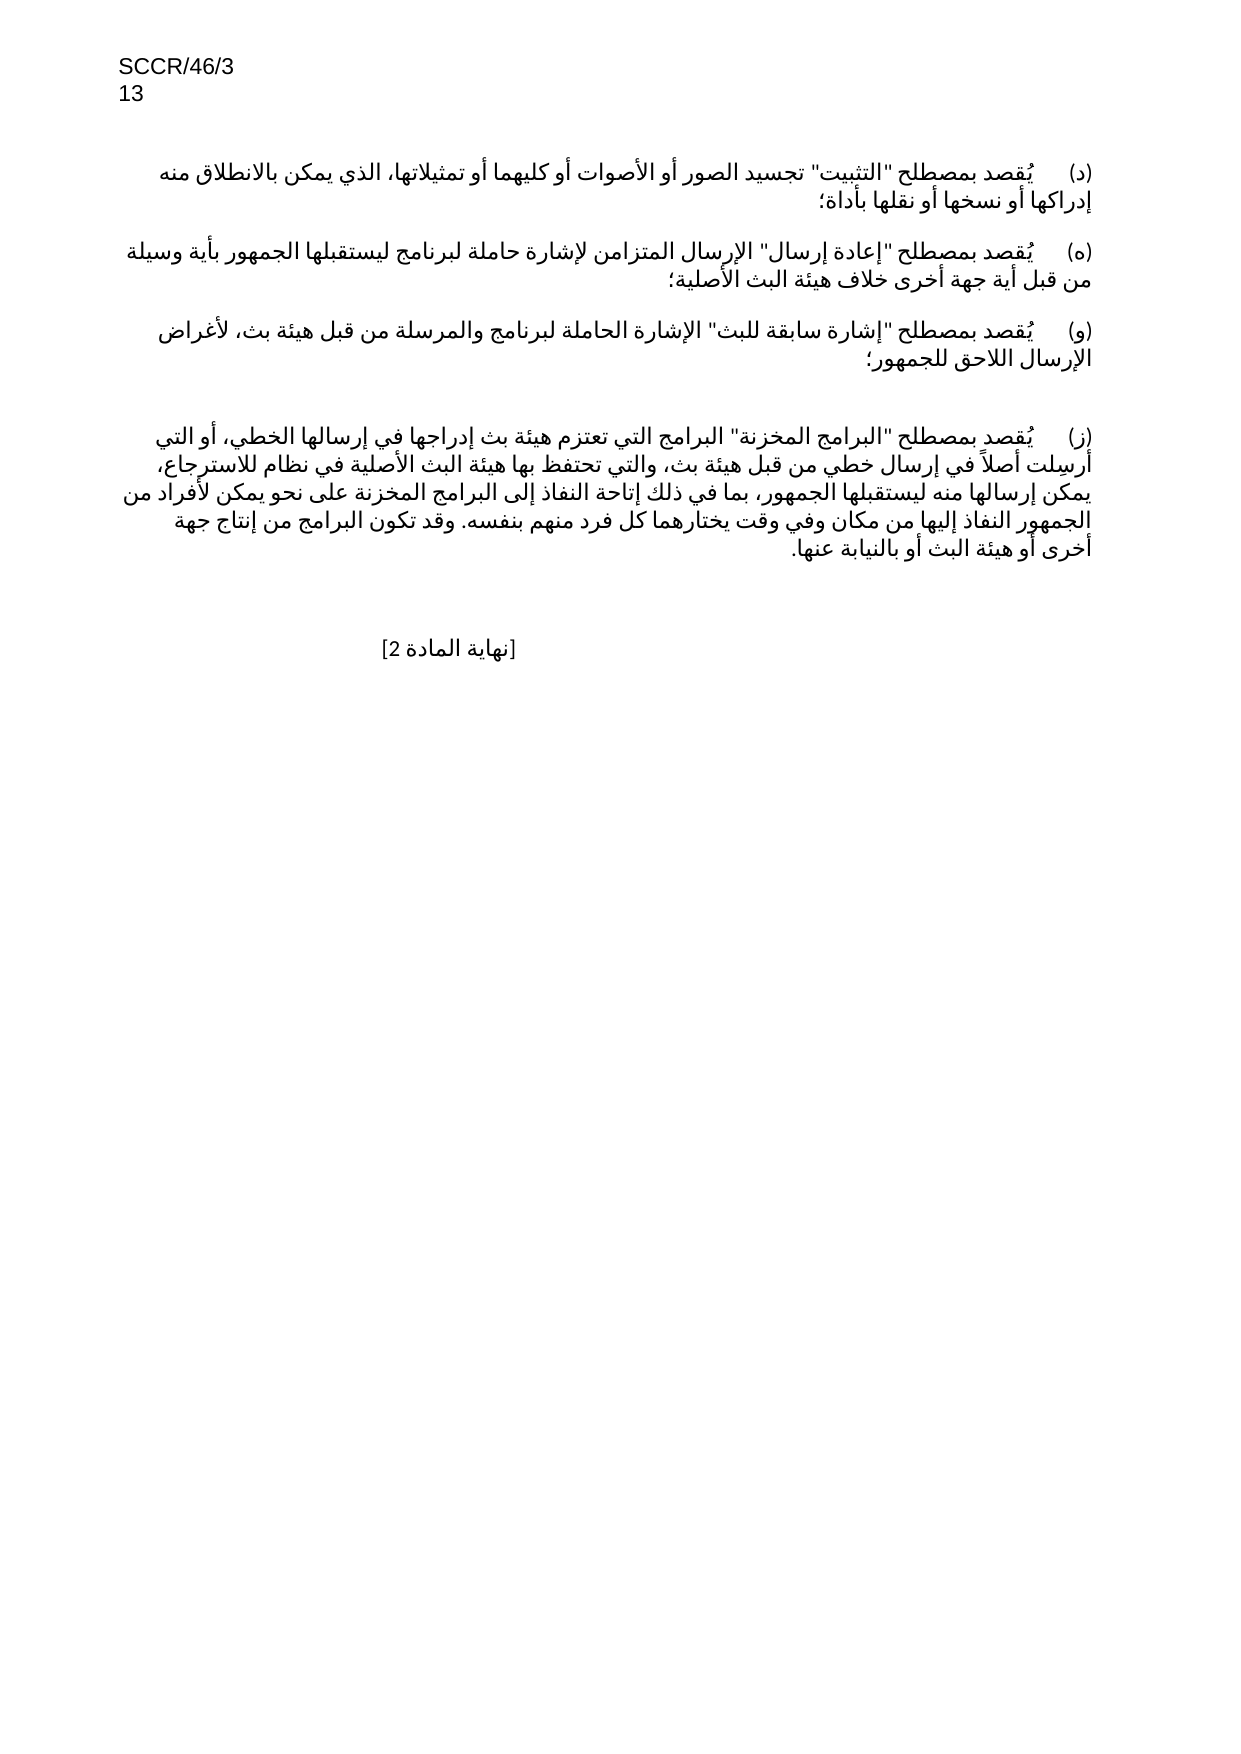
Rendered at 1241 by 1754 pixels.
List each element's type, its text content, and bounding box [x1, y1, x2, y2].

text [نهاية المادة 2] [118, 634, 516, 662]
text (د) يُقصد بمصطلح "التثبيت" تجسيد الصور أو الأصوات أو كليهما أو تمثيلاتها، الذي يمكن بالانطلاق منه إدراكها أو نسخها أو نقلها بأداة؛ [118, 158, 1092, 214]
text (ه) يُقصد بمصطلح "إعادة إرسال" الإرسال المتزامن لإشارة حاملة لبرنامج ليستقبلها الجمهور بأية وسيلة من قبل أية جهة أخرى خلاف هيئة البث الأصلية؛ [118, 237, 1092, 293]
text (ز) يُقصد بمصطلح "البرامج المخزنة" البرامج التي تعتزم هيئة بث إدراجها في إرسالها الخطي، أو التي أرسِلت أصلاً في إرسال خطي من قبل هيئة بث، والتي تحتفظ بها هيئة البث الأصلية في نظام للاسترجاع، يمكن إرسالها منه ليستقبلها الجمهور، بما في ذلك إتاحة النفاذ إلى البرامج المخزنة على نحو يمكن لأفراد من الجمهور النفاذ إليها من مكان وفي وقت يختارهما كل فرد منهم بنفسه. وقد تكون البرامج من إنتاج جهة أخرى أو هيئة البث أو بالنيابة عنها. [118, 422, 1092, 562]
text (و) يُقصد بمصطلح "إشارة سابقة للبث" الإشارة الحاملة لبرنامج والمرسلة من قبل هيئة بث، لأغراض الإرسال اللاحق للجمهور؛ [118, 316, 1092, 372]
